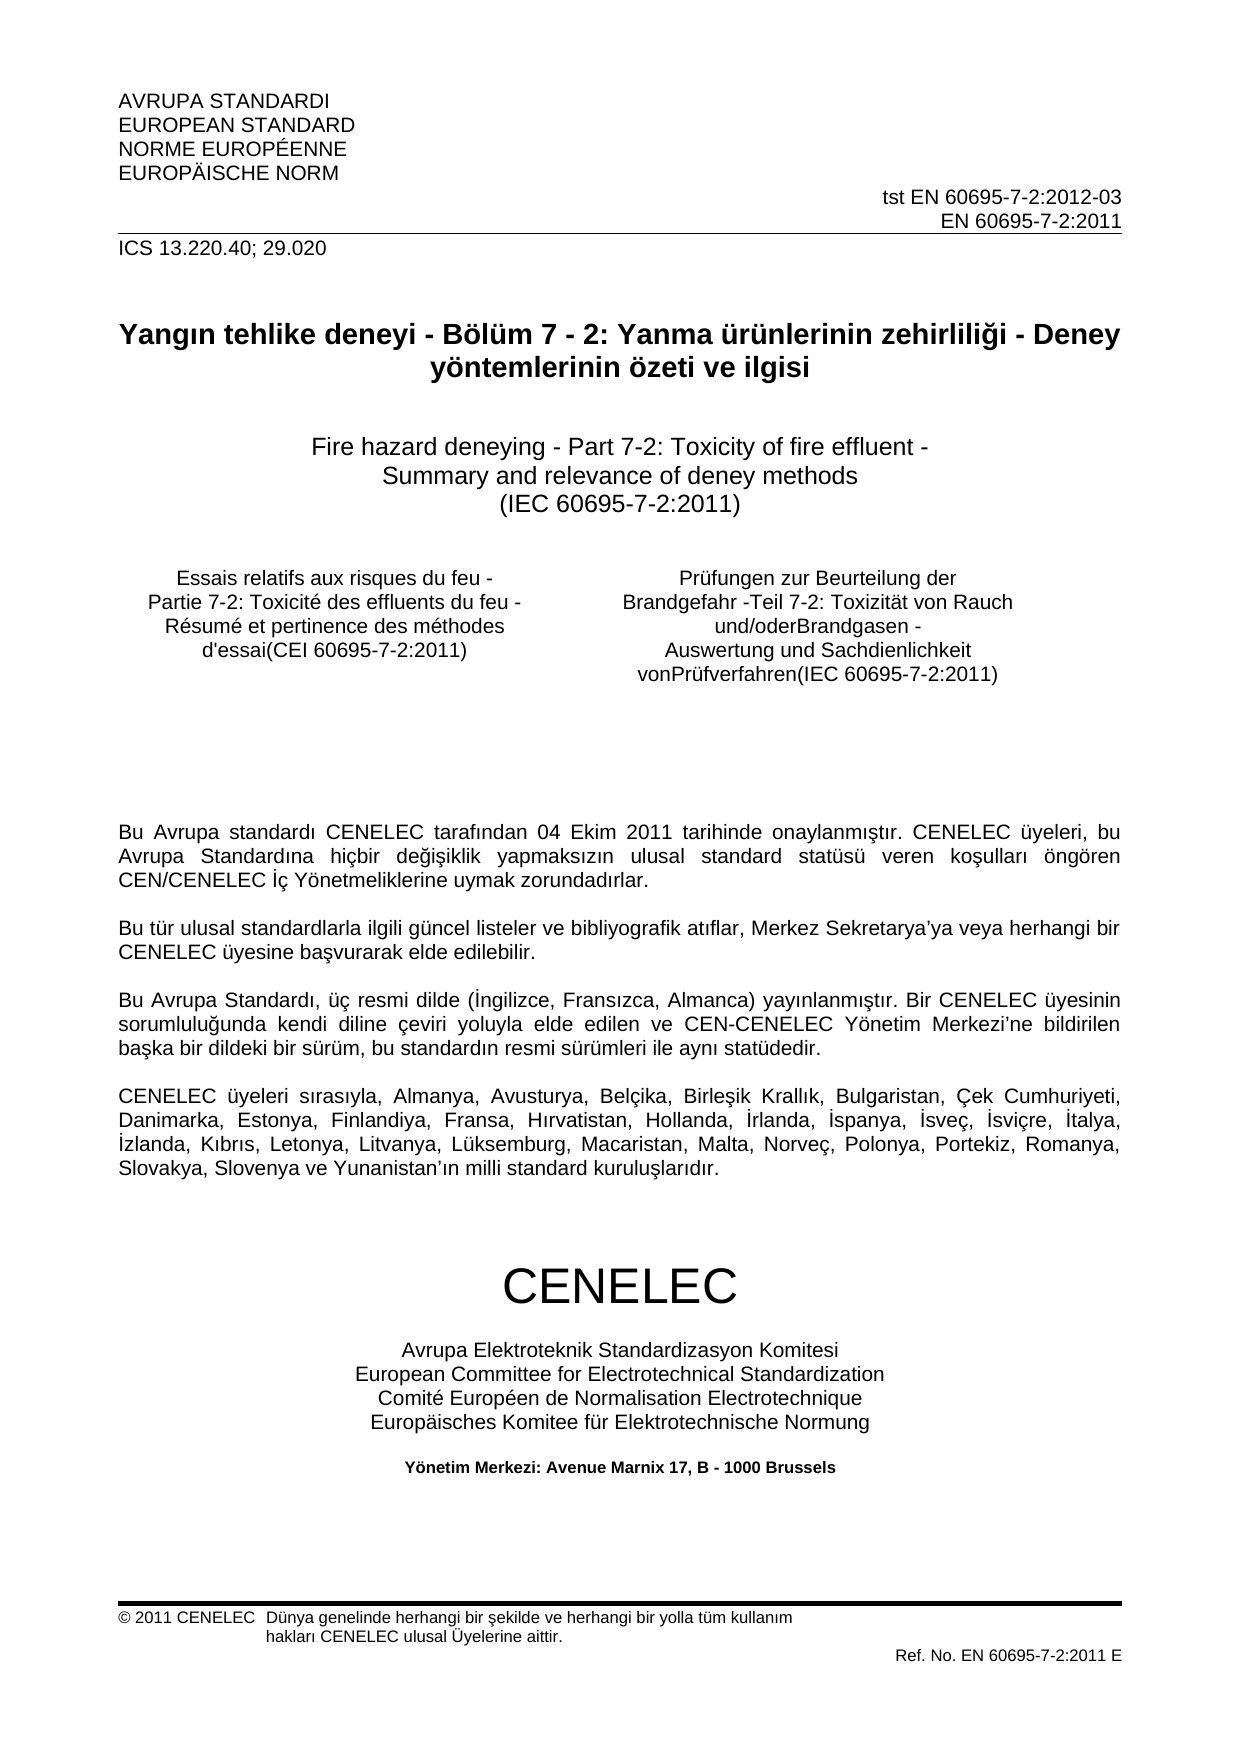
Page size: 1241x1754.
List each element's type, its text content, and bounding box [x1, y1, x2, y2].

table_header Prüfungen zur Beurteilung der Brandgefahr -Teil 7-2: Toxizität von Rauch und/oderBrandgasen - Auswertung und Sachdienlichkeit vonPrüfverfahren(IEC 60695-7-2:2011) [574, 566, 1062, 686]
text Yönetim Merkezi: Avenue Marnix 17, B - 1000 Brussels [118, 1457, 1122, 1477]
table_header Essais relatifs aux risques du feu - Partie 7-2: Toxicité des effluents du feu - Résumé et pertinence des méthodes d'essai(CEI 60695-7-2:2011) [96, 566, 573, 686]
text Bu Avrupa Standardı, üç resmi dilde (İngilizce, Fransızca, Almanca) yayınlanmıştır. Bir CENELEC üyesinin sorumluluğunda kendi diline çeviri yoluyla elde edilen ve CEN-CENELEC Yönetim Merkezi’ne bildirilen başka bir dildeki bir sürüm, bu standardın resmi sürümleri ile aynı statüdedir. [118, 988, 1122, 1060]
text Bu tür ulusal standardlarla ilgili güncel listeler ve bibliyografik atıflar, Merkez Sekretarya’ya veya herhangi bir CENELEC üyesine başvurarak elde edilebilir. [118, 916, 1122, 964]
text Summary and relevance of deney methods [118, 461, 1122, 489]
text Bu Avrupa standardı CENELEC tarafından 04 Ekim 2011 tarihinde onaylanmıştır. CENELEC üyeleri, bu Avrupa Standardına hiçbir değişiklik yapmaksızın ulusal standard statüsü veren koşulları öngören CEN/CENELEC İç Yönetmeliklerine uymak zorundadırlar. [118, 820, 1122, 892]
text CENELEC [118, 1256, 1122, 1314]
text (IEC 60695-7-2:2011) [118, 489, 1122, 518]
text Yangın tehlike deneyi - Bölüm 7 - 2: Yanma ürünlerinin zehirliliği - Deney yöntemlerinin özeti ve ilgisi [118, 317, 1122, 384]
text Europäisches Komitee für Elektrotechnische Normung [118, 1409, 1122, 1433]
text Fire hazard deneying - Part 7-2: Toxicity of fire effluent - [118, 432, 1122, 461]
text Avrupa Elektroteknik Standardizasyon Komitesi [118, 1338, 1122, 1362]
text Comité Européen de Normalisation Electrotechnique [118, 1386, 1122, 1409]
text CENELEC üyeleri sırasıyla, Almanya, Avusturya, Belçika, Birleşik Krallık, Bulgaristan, Çek Cumhuriyeti, Danimarka, Estonya, Finlandiya, Fransa, Hırvatistan, Hollanda, İrlanda, İspanya, İsveç, İsviçre, İtalya, İzlanda, Kıbrıs, Letonya, Litvanya, Lüksemburg, Macaristan, Malta, Norveç, Polonya, Portekiz, Romanya, Slovakya, Slovenya ve Yunanistan’ın milli standard kuruluşlarıdır. [118, 1084, 1122, 1179]
text European Committee for Electrotechnical Standardization [118, 1362, 1122, 1386]
